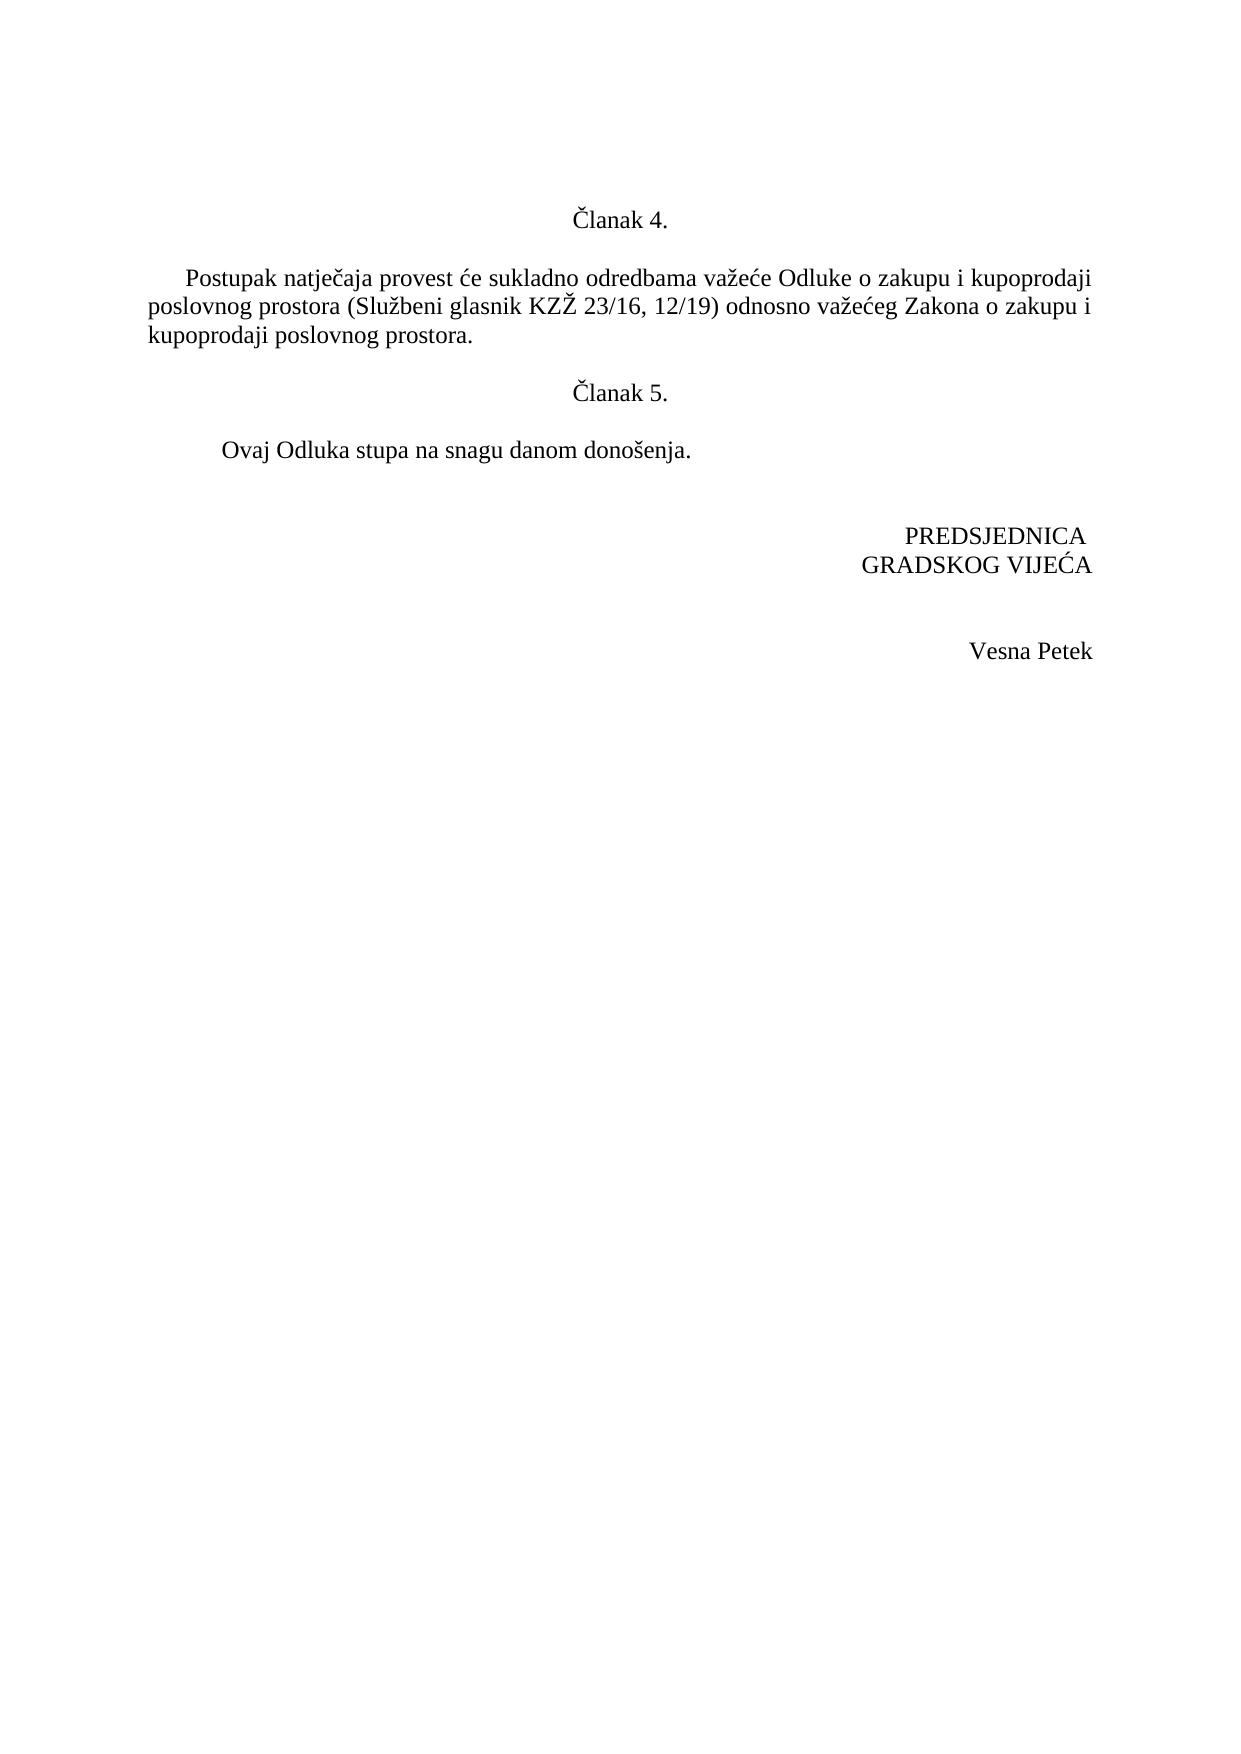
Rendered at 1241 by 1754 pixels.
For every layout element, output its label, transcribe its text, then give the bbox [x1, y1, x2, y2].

text Članak 4. [148, 205, 1093, 234]
text Ovaj Odluka stupa na snagu danom donošenja. [148, 435, 1093, 464]
text Vesna Petek [148, 636, 1093, 665]
text Članak 5. [148, 378, 1093, 406]
text PREDSJEDNICA GRADSKOG VIJEĆA [148, 521, 1093, 579]
text Postupak natječaja provest će sukladno odredbama važeće Odluke o zakupu i kupoprodaji poslovnog prostora (Službeni glasnik KZŽ 23/16, 12/19) odnosno važećeg Zakona o zakupu i kupoprodaji poslovnog prostora. [148, 263, 1093, 349]
